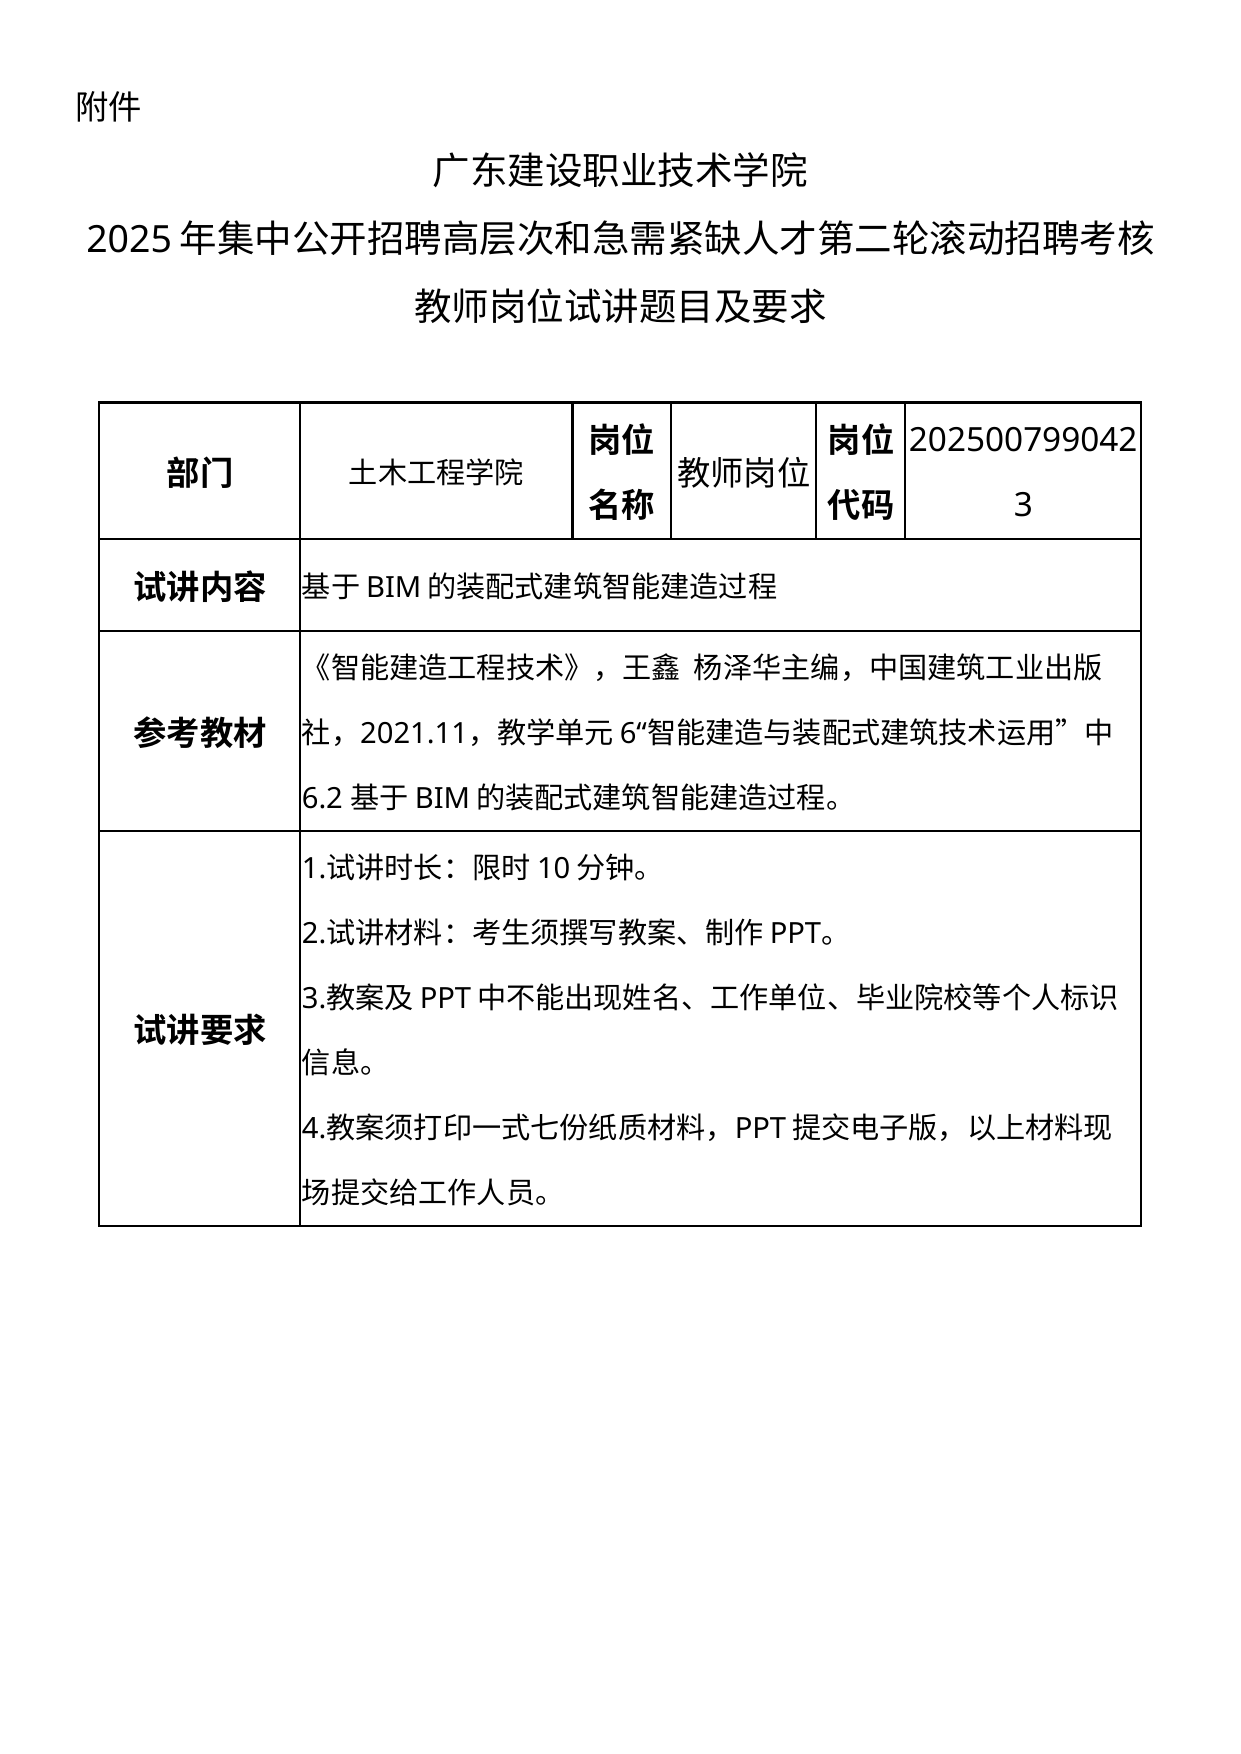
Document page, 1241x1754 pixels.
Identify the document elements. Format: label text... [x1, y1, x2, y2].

table_cell 试讲要求 [100, 832, 299, 1225]
text 广东建设职业技术学院 [75, 141, 1165, 195]
table_cell 1.试讲时长：限时 10分钟。 2.试讲材料：考生须撰写教案、制作PPT。 3.教案及PPT中不能出现姓名、工作单位、毕业院校等个人标识信息。 4.教案须打印一式七份纸质材料，PPT提交电子版，以上材料现场提交给工作人员。 [301, 832, 1140, 1225]
table_header 土木工程学院 [301, 404, 571, 538]
table_header 部门 [100, 404, 299, 538]
table_cell 试讲内容 [100, 540, 299, 629]
text 教师岗位试讲题目及要求 [75, 277, 1165, 331]
table_cell 《智能建造工程技术》，王鑫 杨泽华主编，中国建筑工业出版社，2021.11，教学单元6“智能建造与装配式建筑技术运用”中6.2 基于BIM的装配式建筑智能建造过程。 [301, 632, 1140, 830]
table_header 岗位名称 [574, 404, 670, 538]
table_header 2025007990423 [906, 404, 1140, 538]
table_cell 参考教材 [100, 632, 299, 830]
text 附件 [75, 81, 1165, 129]
table_cell 基于BIM的装配式建筑智能建造过程 [301, 540, 1140, 629]
table_header 教师岗位 [672, 404, 815, 538]
text 2025年集中公开招聘高层次和急需紧缺人才第二轮滚动招聘考核 [75, 209, 1165, 263]
table_header 岗位代码 [817, 404, 904, 538]
